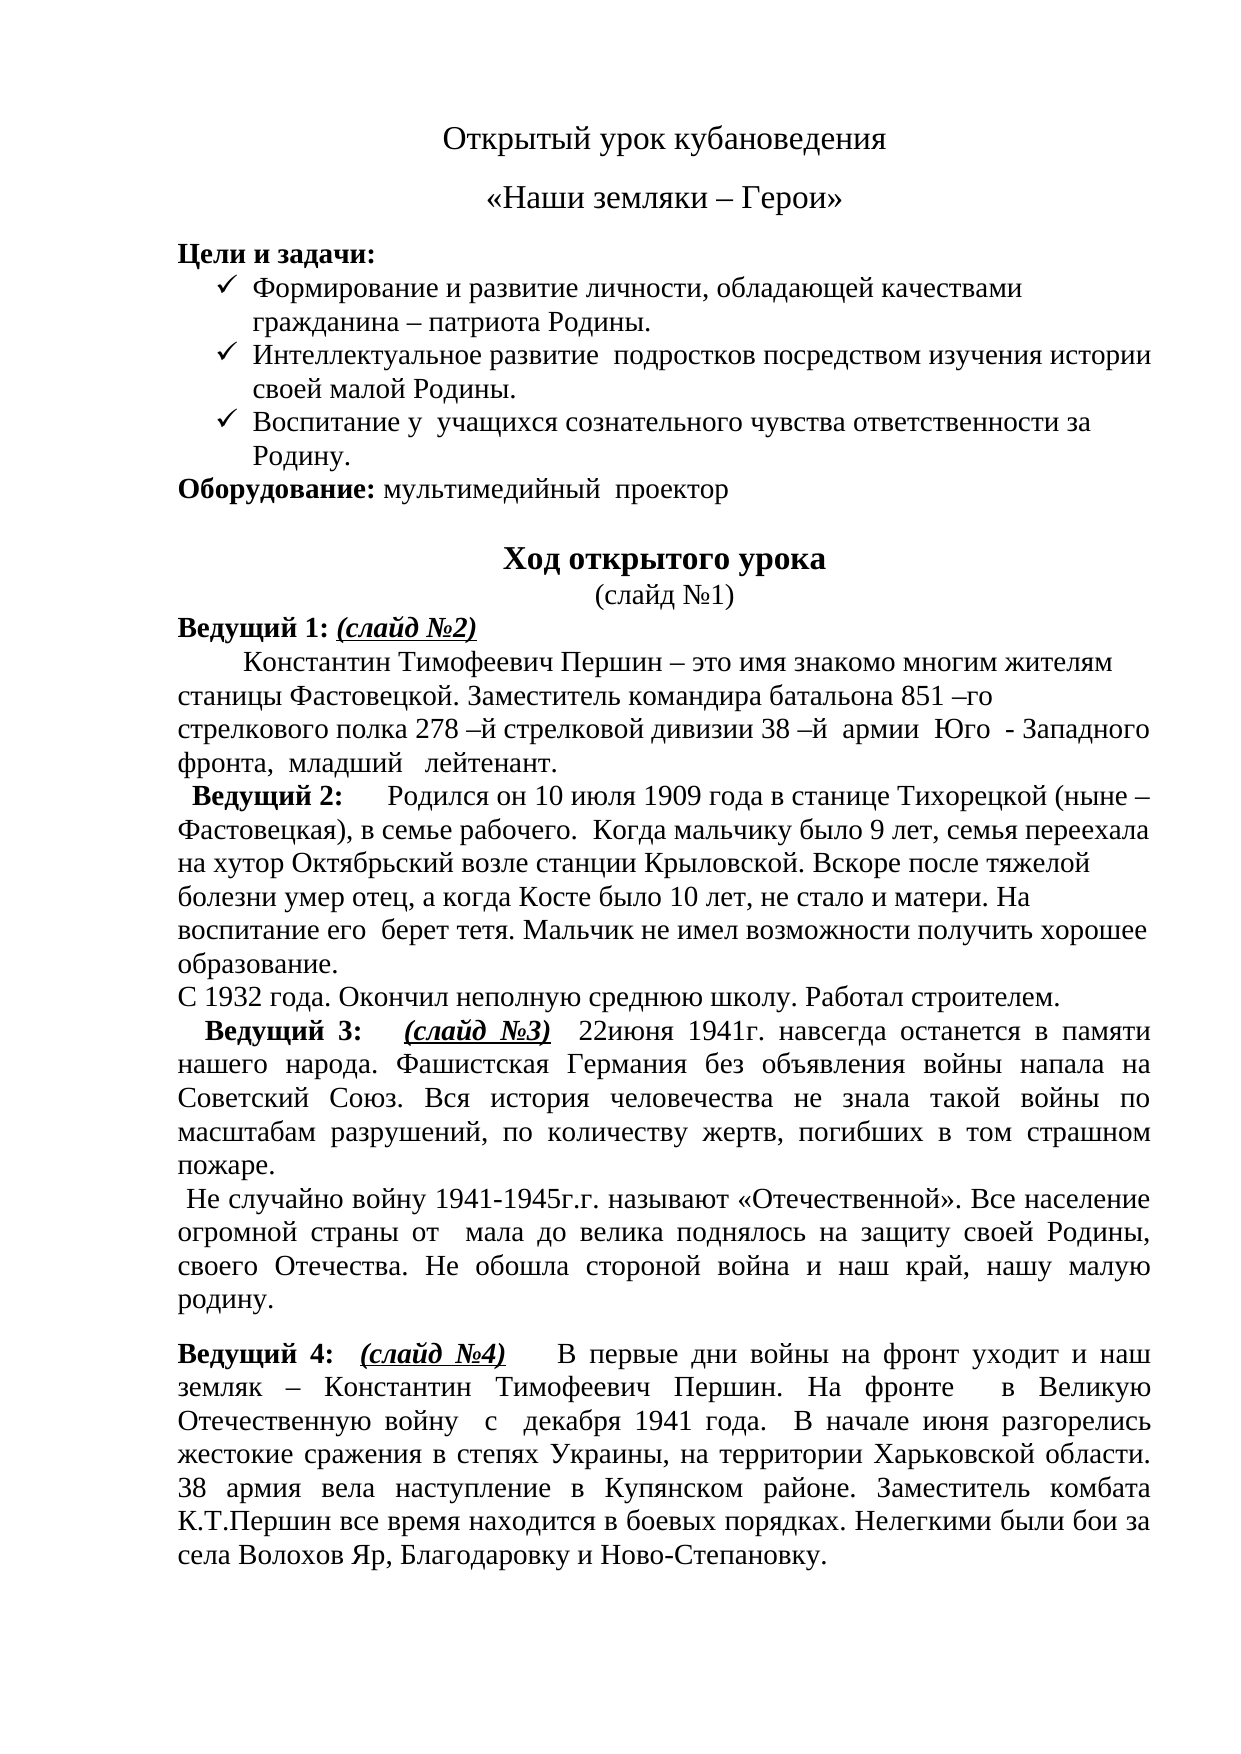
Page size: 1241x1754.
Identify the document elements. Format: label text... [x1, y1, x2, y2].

text Не случайно войну 1941-1945г.г. называют «Отечественной». Все население огромной страны от мала до велика поднялось на защиту своей Родины, своего Отечества. Не обошла стороной война и наш край, нашу малую родину. [177, 1181, 1152, 1315]
text Ведущий 3: (слайд №3) 22июня 1941г. навсегда останется в памяти нашего народа. Фашистская Германия без объявления войны напала на Советский Союз. Вся история человечества не знала такой войны по масштабам разрушений, по количеству жертв, погибших в том страшном пожаре. [177, 1013, 1152, 1181]
text Константин Тимофеевич Першин – это имя знакомо многим жителям станицы Фастовецкой. Заместитель командира батальона 851 –го стрелкового полка 278 –й стрелковой дивизии 38 –й армии Юго - Западного фронта, младший лейтенант. Ведущий 2: Родился он 10 июля 1909 года в станице Тихорецкой (ныне – Фастовецкая), в семье рабочего. Когда мальчику было 9 лет, семья переехала на хутор Октябрьский возле станции Крыловской. Вскоре после тяжелой болезни умер отец, а когда Косте было 10 лет, не стало и матери. На воспитание его берет тетя. Мальчик не имел возможности получить хорошее образование. [177, 644, 1152, 979]
list Воспитание у учащихся сознательного чувства ответственности за Родину. [215, 404, 1152, 472]
text С 1932 года. Окончил неполную среднюю школу. Работал строителем. [177, 979, 1152, 1013]
text (слайд №1) [177, 577, 1152, 611]
text Оборудование: мультимедийный проектор [177, 472, 1152, 505]
list Интеллектуальное развитие подростков посредством изучения истории своей малой Родины. [215, 337, 1152, 404]
text Цели и задачи: [177, 236, 1152, 270]
list Формирование и развитие личности, обладающей качествами гражданина – патриота Родины. [215, 270, 1152, 337]
text Ход открытого урока [177, 539, 1152, 577]
text Ведущий 4: (слайд №4) В первые дни войны на фронт уходит и наш земляк – Константин Тимофеевич Першин. На фронте в Великую Отечественную войну с декабря 1941 года. В начале июня разгорелись жестокие сражения в степях Украины, на территории Харьковской области. 38 армия вела наступление в Купянском районе. Заместитель комбата К.Т.Першин все время находится в боевых порядках. Нелегкими были бои за села Волохов Яр, Благодаровку и Ново-Степановку. [177, 1336, 1152, 1571]
text Ведущий 1: (слайд №2) [177, 611, 1152, 644]
text «Наши земляки – Герои» [177, 177, 1152, 216]
text Открытый урок кубановедения [177, 118, 1152, 156]
